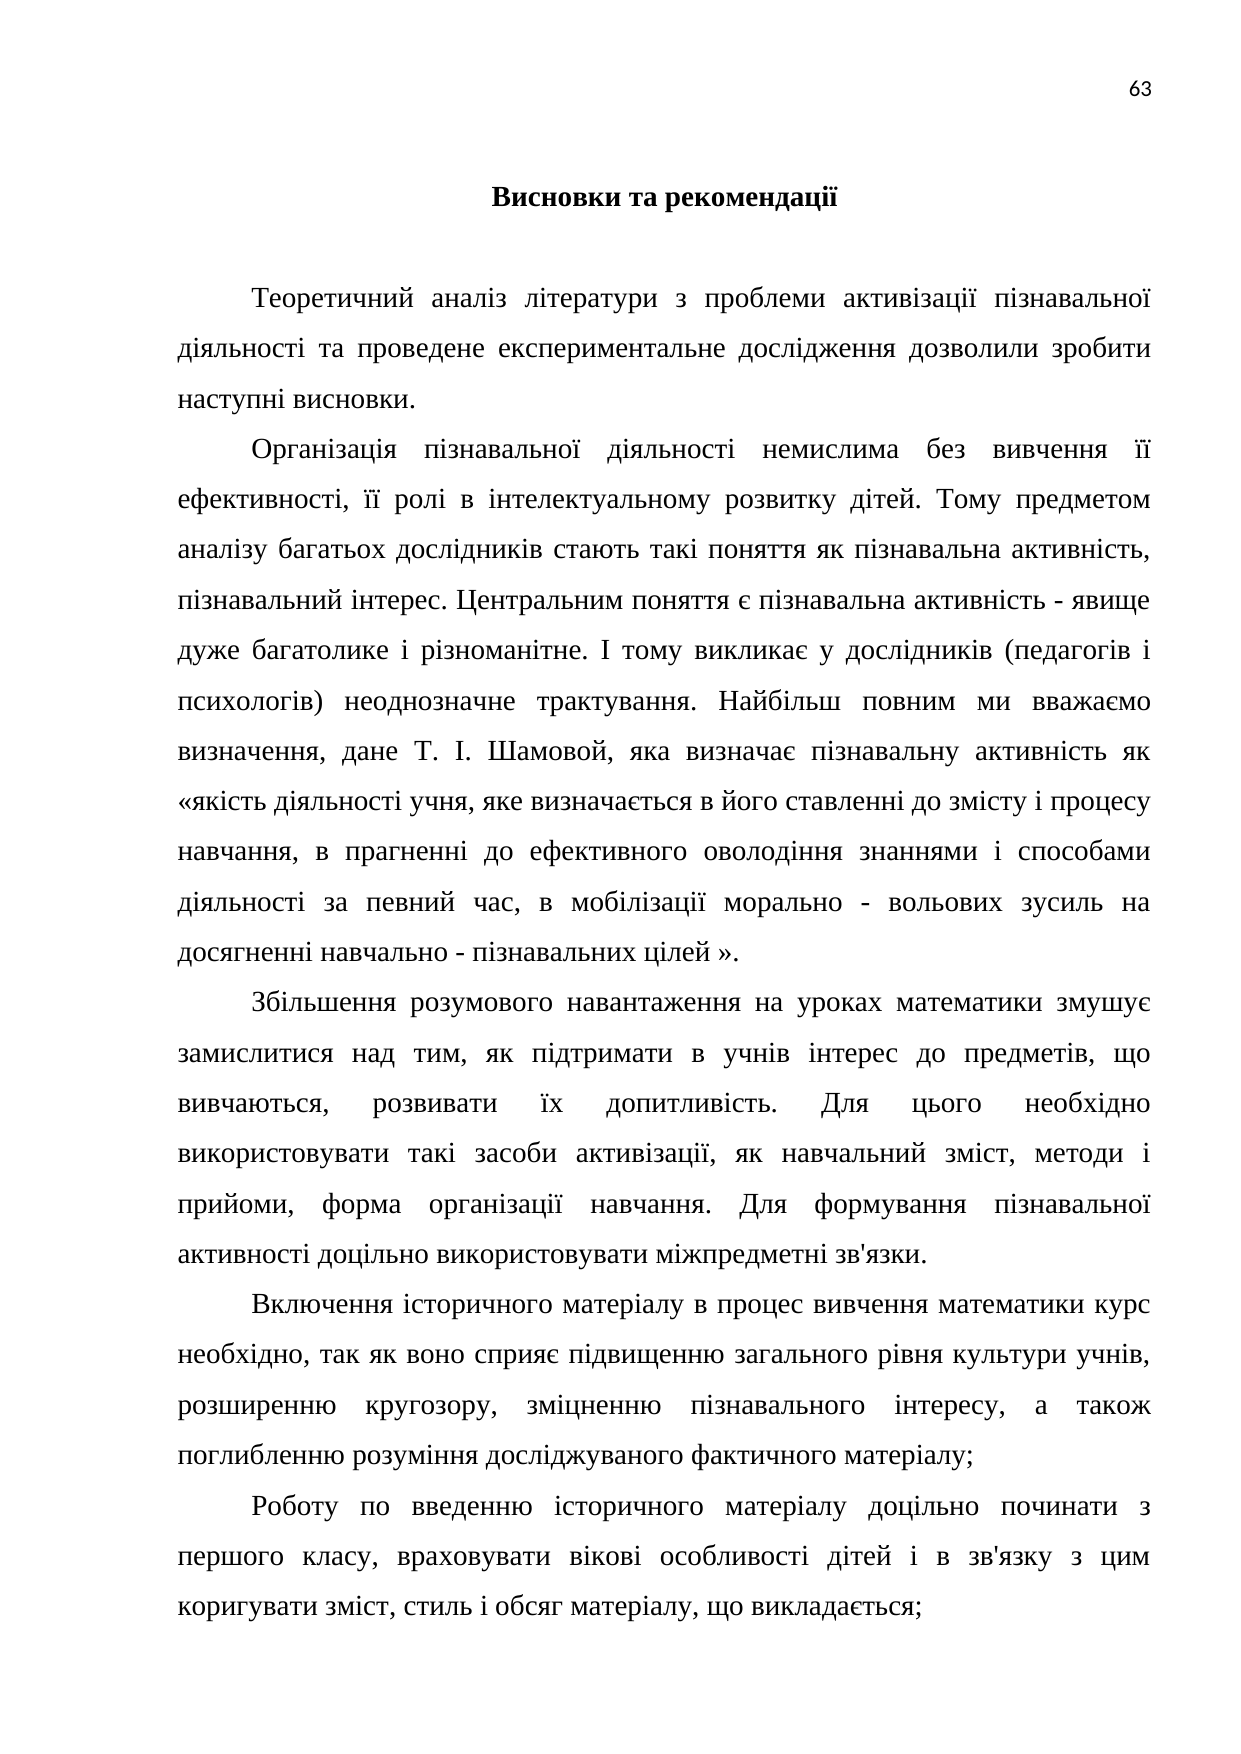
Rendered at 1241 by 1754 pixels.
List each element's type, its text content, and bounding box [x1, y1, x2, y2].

text Теоретичний аналіз літератури з проблеми активізації пізнавальної діяльності та проведене експериментальне дослідження дозволили зробити наступні висновки. [177, 280, 1152, 414]
text Включення історичного матеріалу в процес вивчення математики курс необхідно, так як воно сприяє підвищенню загального рівня культури учнів, розширенню кругозору, зміцненню пізнавального інтересу, а також поглибленню розуміння досліджуваного фактичного матеріалу; [177, 1286, 1152, 1471]
text Організація пізнавальної діяльності немислима без вивчення її ефективності, її ролі в інтелектуальному розвитку дітей. Тому предметом аналізу багатьох дослідників стають такі поняття як пізнавальна активність, пізнавальний інтерес. Центральним поняття є пізнавальна активність - явище дуже багатолике і різноманітне. І тому викликає у дослідників (педагогів і психологів) неоднозначне трактування. Найбільш повним ми вважаємо визначення, дане Т. І. Шамовой, яка визначає пізнавальну активність як «якість діяльності учня, яке визначається в його ставленні до змісту і процесу навчання, в прагненні до ефективного оволодіння знаннями і способами діяльності за певний час, в мобілізації морально - вольових зусиль на досягненні навчально - пізнавальних цілей ». [177, 431, 1152, 968]
text Збільшення розумового навантаження на уроках математики змушує замислитися над тим, як підтримати в учнів інтерес до предметів, що вивчаються, розвивати їх допитливість. Для цього необхідно використовувати такі засоби активізації, як навчальний зміст, методи і прийоми, форма організації навчання. Для формування пізнавальної активності доцільно використовувати міжпредметні зв'язки. [177, 984, 1152, 1269]
text Роботу по введенню історичного матеріалу доцільно починати з першого класу, враховувати вікові особливості дітей і в зв'язку з цим коригувати зміст, стиль і обсяг матеріалу, що викладається; [177, 1488, 1152, 1622]
text Висновки та рекомендації [177, 179, 1152, 213]
